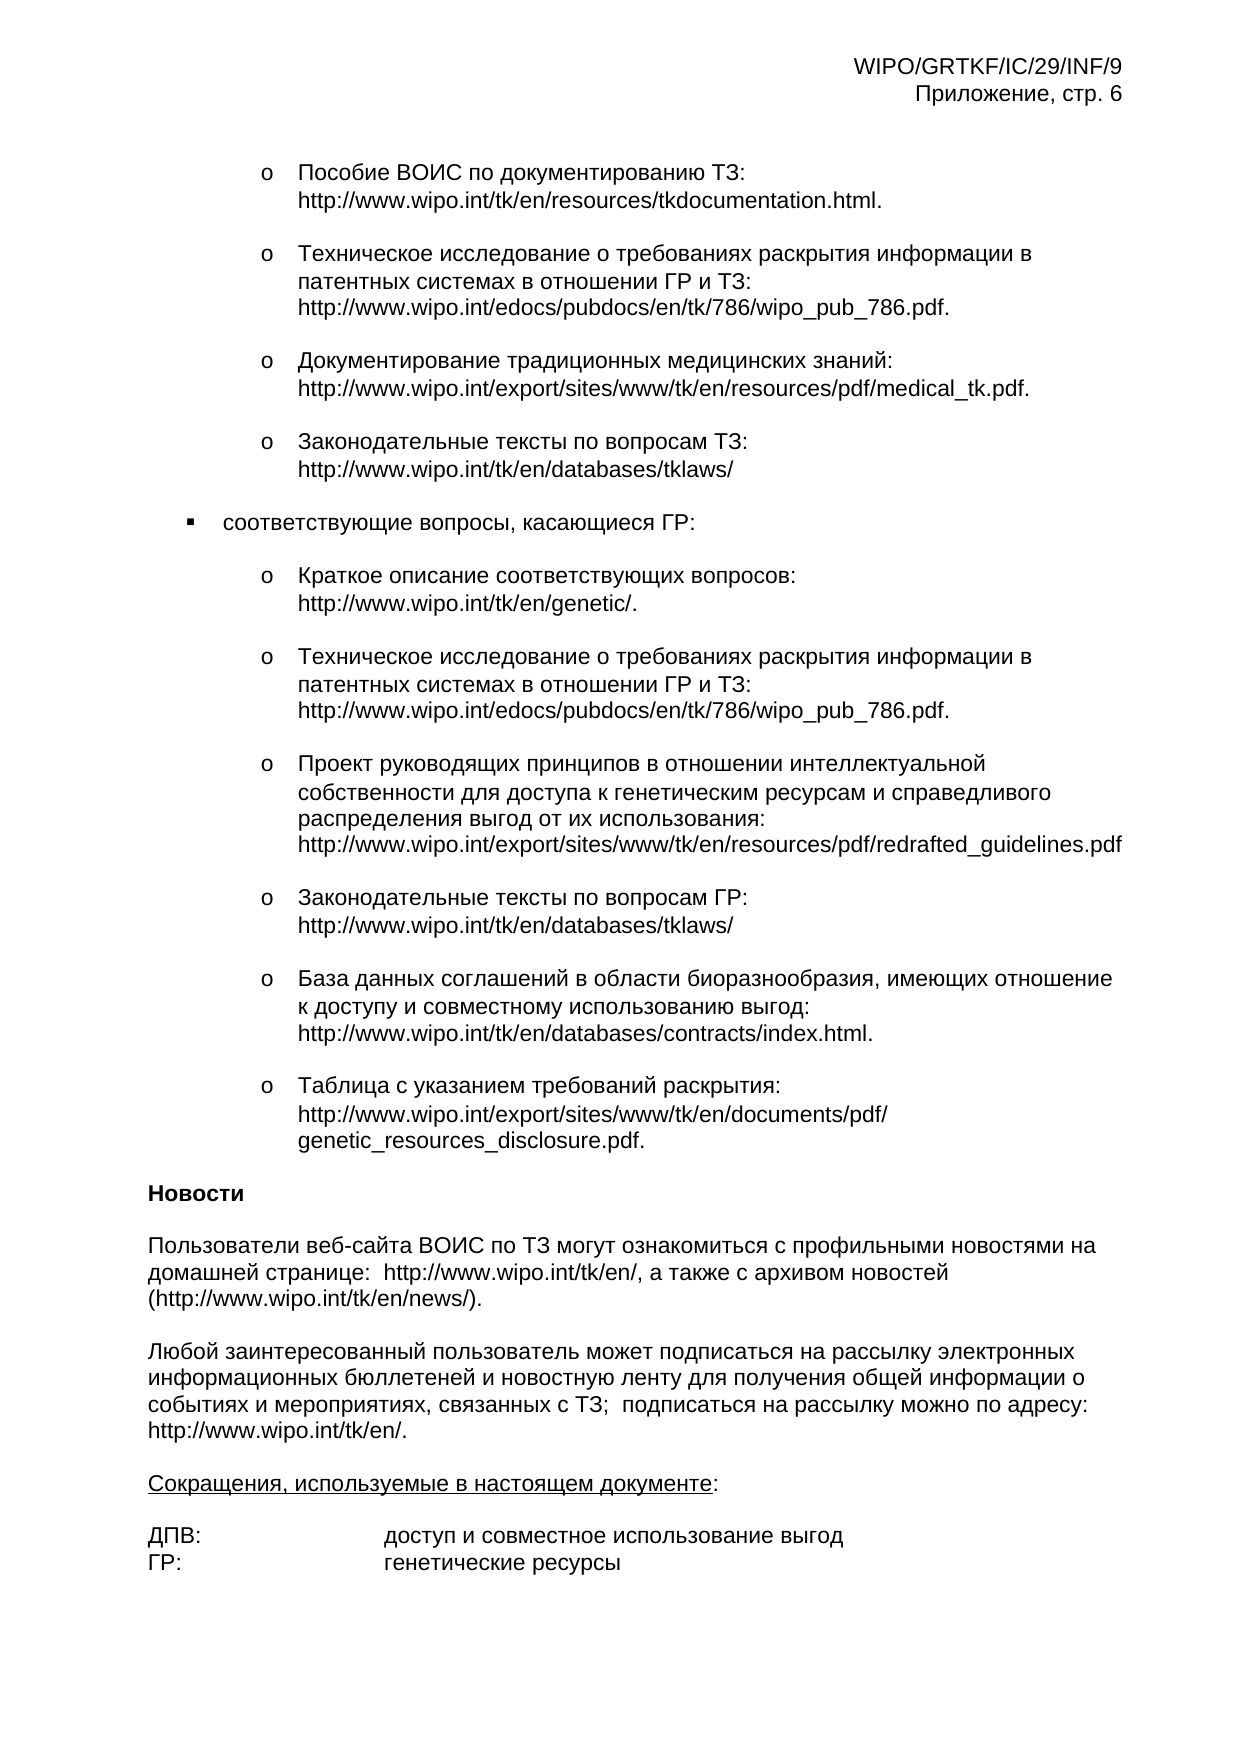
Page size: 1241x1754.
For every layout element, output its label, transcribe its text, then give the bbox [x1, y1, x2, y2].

list Законодательные тексты по вопросам ГР: [260, 884, 1122, 912]
list База данных соглашений в области биоразнообразия, имеющих отношение к доступу и совместному использованию выгод: [260, 965, 1122, 1020]
text Пользователи веб-сайта ВОИС по ТЗ могут ознакомиться с профильными новостями на домашней странице: http://www.wipo.int/tk/en/, а также с архивом новостей (http://www.wipo.int/tk/en/news/). [148, 1232, 1122, 1312]
text http://www.wipo.int/tk/en/databases/contracts/index.html. [298, 1020, 1122, 1046]
text ДПВ: доступ и совместное использование выгод [148, 1522, 1122, 1549]
text http://www.wipo.int/export/sites/www/tk/en/documents/pdf/genetic_resources_disclosure.pdf. [298, 1101, 1122, 1153]
list Законодательные тексты по вопросам ТЗ: [260, 428, 1122, 456]
list соответствующие вопросы, касающиеся ГР: [185, 509, 1122, 535]
list Документирование традиционных медицинских знаний: [260, 347, 1122, 375]
list Техническое исследование о требованиях раскрытия информации в патентных системах в отношении ГР и ТЗ: [260, 239, 1122, 294]
list Таблица с указанием требований раскрытия: [260, 1072, 1122, 1101]
text http://www.wipo.int/edocs/pubdocs/en/tk/786/wipo_pub_786.pdf. [298, 294, 1122, 321]
text http://www.wipo.int/export/sites/www/tk/en/resources/pdf/medical_tk.pdf. [298, 375, 1122, 402]
text Новости [148, 1180, 1122, 1206]
text ГР: генетические ресурсы [148, 1549, 1122, 1575]
text http://www.wipo.int/tk/en/databases/tklaws/ [298, 912, 1122, 939]
text http://www.wipo.int/tk/en/databases/tklaws/ [298, 456, 1122, 483]
list Пособие ВОИС по документированию ТЗ: http://www.wipo.int/tk/en/resources/tkdocumentation.html. [260, 158, 1122, 213]
list Краткое описание соответствующих вопросов: http://www.wipo.int/tk/en/genetic/. [260, 562, 1122, 616]
text Любой заинтересованный пользователь может подписаться на рассылку электронных информационных бюллетеней и новостную ленту для получения общей информации о событиях и мероприятиях, связанных с ТЗ; подписаться на рассылку можно по адресу: http://www.wipo.int/tk/en/. [148, 1338, 1122, 1443]
text Сокращения, используемые в настоящем документе: [148, 1470, 1122, 1496]
list Техническое исследование о требованиях раскрытия информации в патентных системах в отношении ГР и ТЗ: [260, 643, 1122, 697]
list Проект руководящих принципов в отношении интеллектуальной собственности для доступа к генетическим ресурсам и справедливого распределения выгод от их использования: http://www.wipo.int/export/sites/www/tk/en/resources/pdf/redrafted_guidelines.pdf [260, 750, 1122, 858]
text http://www.wipo.int/edocs/pubdocs/en/tk/786/wipo_pub_786.pdf. [298, 697, 1122, 724]
